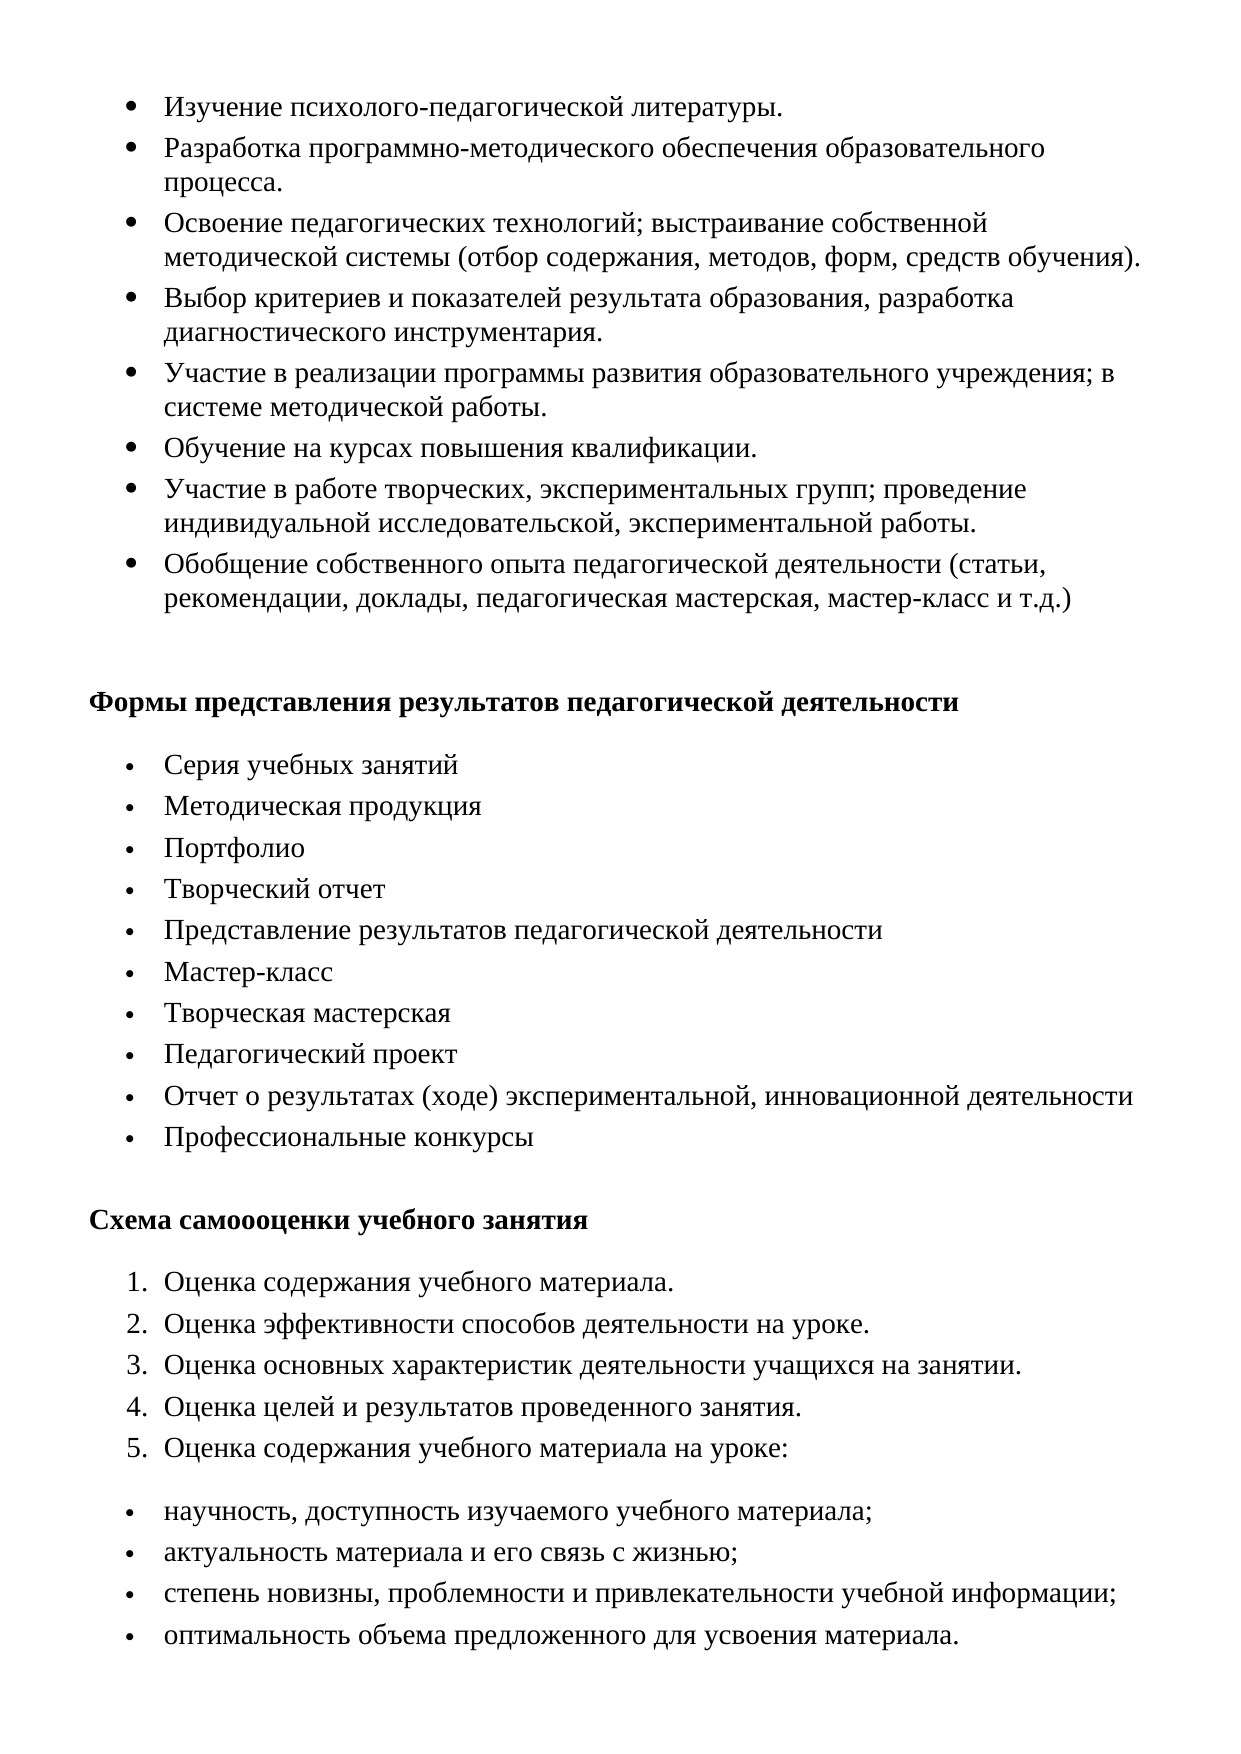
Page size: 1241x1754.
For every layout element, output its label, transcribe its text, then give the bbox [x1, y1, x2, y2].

list Мастер-класс [126, 954, 1152, 987]
list Профессиональные конкурсы [126, 1119, 1152, 1153]
list Педагогический проект [126, 1036, 1152, 1070]
list Обобщение собственного опыта педагогической деятельности (статьи, рекомендации, доклады, педагогическая мастерская, мастер-класс и т.д.) [126, 547, 1152, 614]
list Изучение психолого-педагогической литературы. [126, 89, 1152, 122]
list Портфолио [126, 830, 1152, 863]
list Участие в реализации программы развития образовательного учреждения; в системе методической работы. [126, 355, 1152, 422]
text Формы представления результатов педагогической деятельности [89, 684, 1152, 718]
list Серия учебных занятий [126, 747, 1152, 781]
list Выбор критериев и показателей результата образования, разработка диагностического инструментария. [126, 280, 1152, 347]
list Участие в работе творческих, экспериментальных групп; проведение индивидуальной исследовательской, экспериментальной работы. [126, 472, 1152, 539]
list Творческая мастерская [126, 995, 1152, 1029]
text Схема самоооценки учебного занятия [89, 1202, 1152, 1235]
list актуальность материала и его связь с жизнью; [126, 1534, 1152, 1568]
list Творческий отчет [126, 871, 1152, 904]
list Освоение педагогических технологий; выстраивание собственной методической системы (отбор содержания, методов, форм, средств обучения). [126, 205, 1152, 272]
list Разработка программно-методического обеспечения образовательного процесса. [126, 130, 1152, 197]
list Оценка эффективности способов деятельности на уроке. [126, 1306, 1152, 1339]
list Оценка основных характеристик деятельности учащихся на занятии. [126, 1347, 1152, 1381]
list Оценка содержания учебного материала. [126, 1264, 1152, 1298]
list Оценка целей и результатов проведенного занятия. [126, 1389, 1152, 1422]
list оптимальность объема предложенного для усвоения материала. [126, 1617, 1152, 1650]
list степень новизны, проблемности и привлекательности учебной информации; [126, 1575, 1152, 1609]
list Отчет о результатах (ходе) экспериментальной, инновационной деятельности [126, 1078, 1152, 1111]
list Обучение на курсах повышения квалификации. [126, 430, 1152, 464]
list научность, доступность изучаемого учебного материала; [126, 1493, 1152, 1526]
list Методическая продукция [126, 788, 1152, 822]
list Представление результатов педагогической деятельности [126, 912, 1152, 946]
list Оценка содержания учебного материала на уроке: [126, 1430, 1152, 1463]
